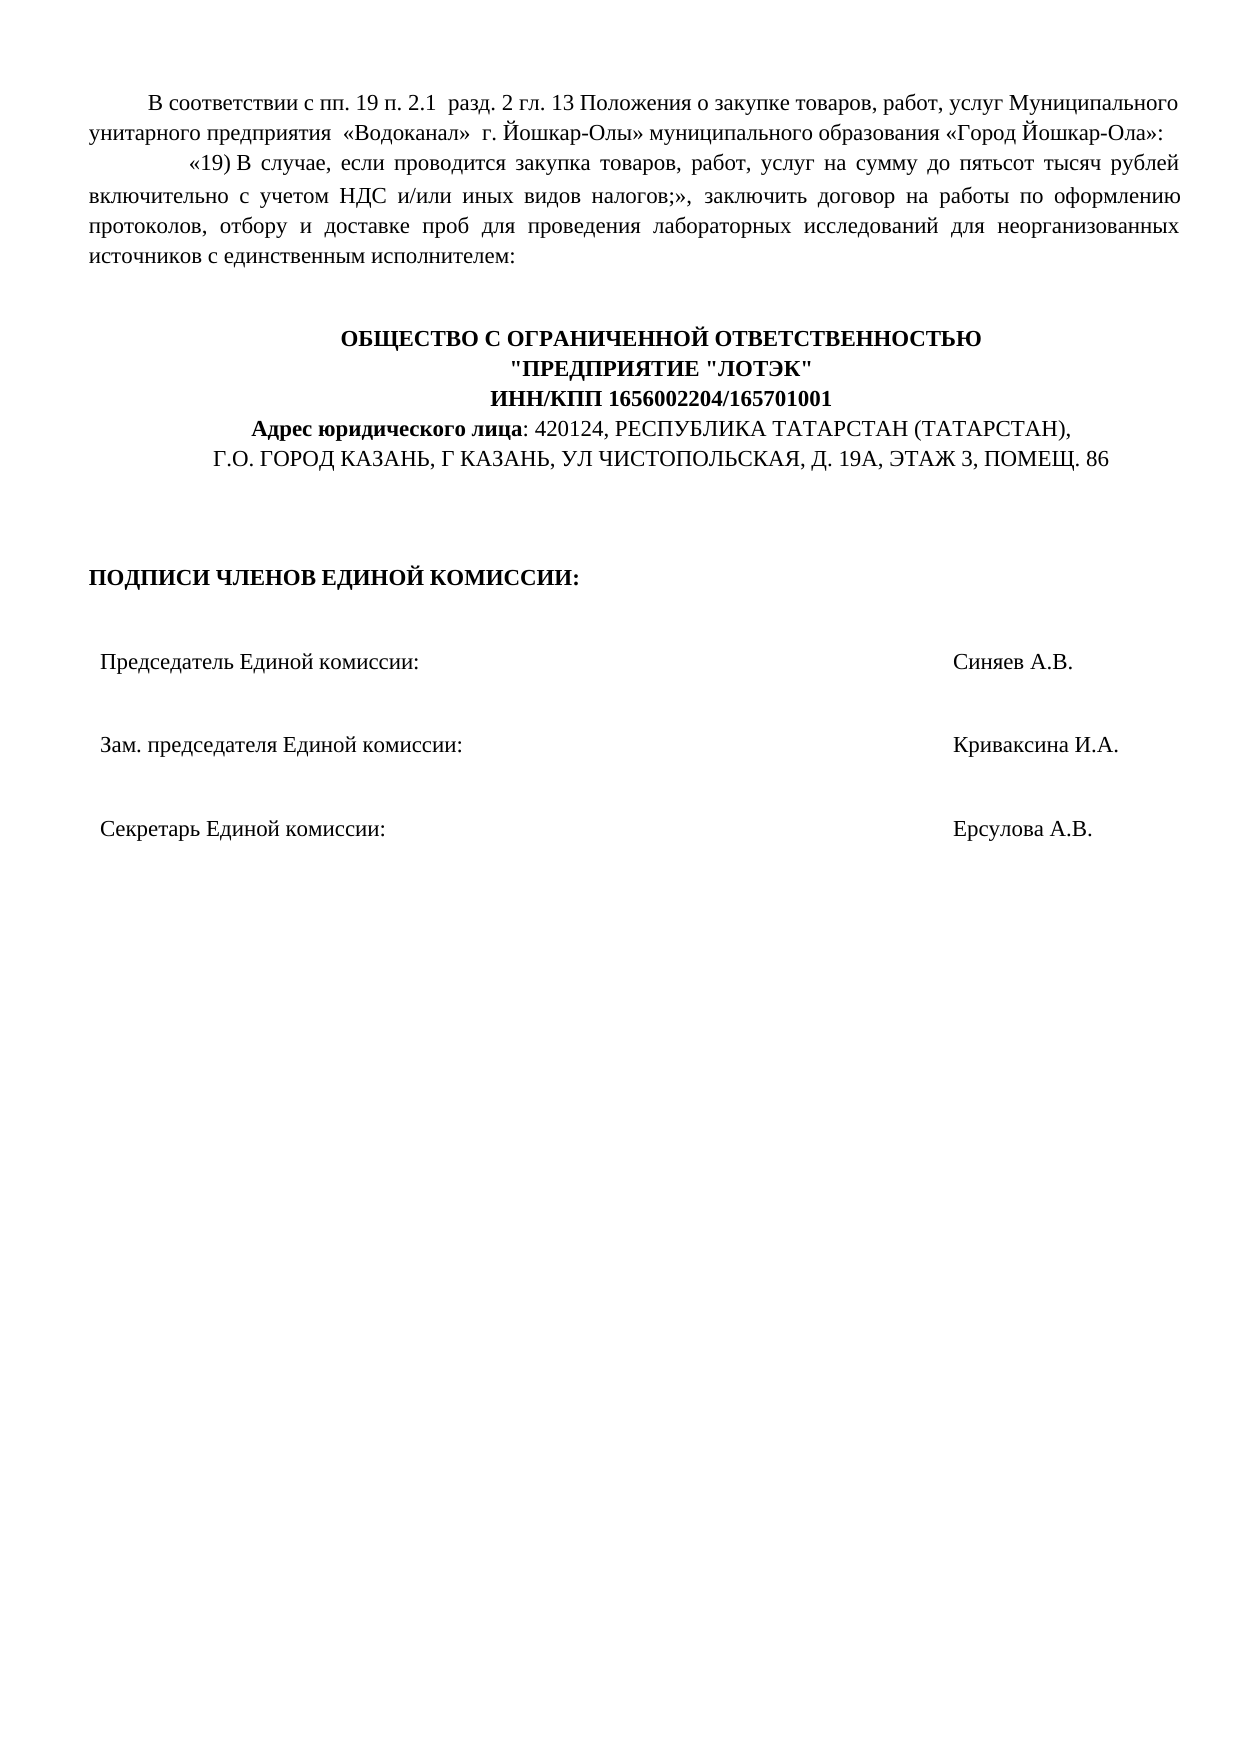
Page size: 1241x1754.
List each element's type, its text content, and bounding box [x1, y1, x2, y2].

table_header Председатель Единой комиссии: [89, 648, 942, 732]
text ИНН/КПП 1656002204/165701001 [133, 385, 1189, 411]
text Г.О. ГОРОД КАЗАНЬ, Г КАЗАНЬ, УЛ ЧИСТОПОЛЬСКАЯ, Д. 19А, ЭТАЖ 3, ПОМЕЩ. 86 [133, 445, 1189, 472]
text В соответствии с пп. 19 п. 2.1 разд. 2 гл. 13 Положения о закупке товаров, работ, услуг Муниципального унитарного предприятия «Водоканал» г. Йошкар-Олы» муниципального образования «Город Йошкар-Ола»: [89, 89, 1181, 145]
text Адрес юридического лица: 420124, РЕСПУБЛИКА ТАТАРСТАН (ТАТАРСТАН), [133, 415, 1189, 442]
table_cell Криваксина И.А. [942, 732, 1189, 815]
text "ПРЕДПРИЯТИЕ "ЛОТЭК" [133, 355, 1189, 381]
table_cell Ерсулова А.В. [942, 815, 1189, 899]
text «19) В случае, если проводится закупка товаров, работ, услуг на сумму до пятьсот тысяч рублей включительно с учетом НДС и/или иных видов налогов;», заключить договор на работы по оформлению протоколов, отбору и доставке проб для проведения лабораторных исследований для неорганизованных источников с единственным исполнителем: [89, 149, 1181, 269]
table_cell Зам. председателя Единой комиссии: [89, 732, 942, 815]
text ОБЩЕСТВО С ОГРАНИЧЕННОЙ ОТВЕТСТВЕННОСТЬЮ [133, 324, 1189, 351]
table_cell Секретарь Единой комиссии: [89, 815, 942, 899]
table_header Синяев А.В. [942, 648, 1189, 732]
